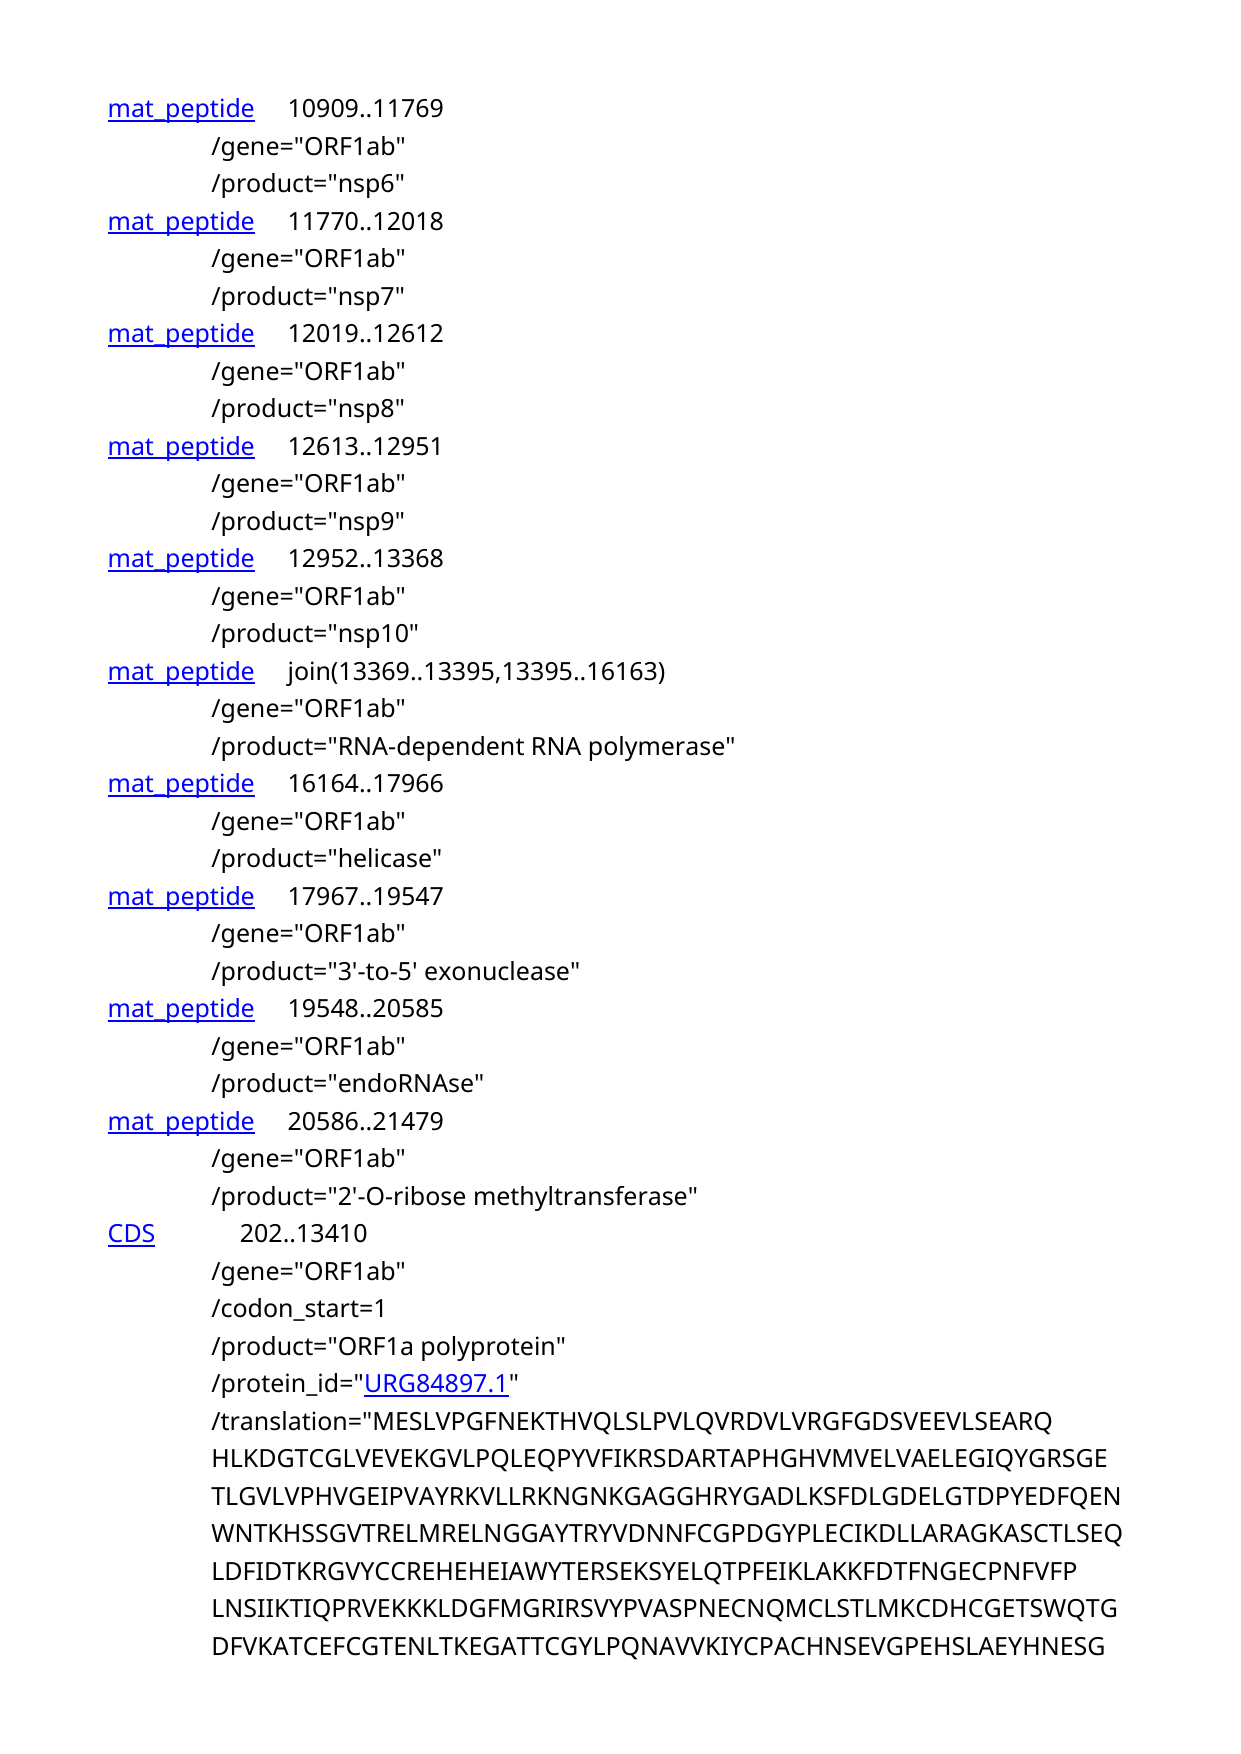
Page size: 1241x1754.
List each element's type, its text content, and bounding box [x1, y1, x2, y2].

text /translation="MESLVPGFNEKTHVQLSLPVLQVRDVLVRGFGDSVEEVLSEARQ [75, 1402, 1165, 1439]
text /gene="ORF1ab" [75, 239, 1165, 277]
text /product="RNA-dependent RNA polymerase" [75, 727, 1165, 764]
text mat_peptide 12952..13368 [75, 539, 1165, 577]
text /gene="ORF1ab" [75, 352, 1165, 389]
text /product="endoRNAse" [75, 1064, 1165, 1102]
text /protein_id="URG84897.1" [75, 1364, 1165, 1402]
text mat_peptide 20586..21479 [75, 1102, 1165, 1139]
text /product="nsp8" [75, 389, 1165, 427]
text /product="2'-O-ribose methyltransferase" [75, 1177, 1165, 1214]
text /product="helicase" [75, 839, 1165, 877]
text TLGVLVPHVGEIPVAYRKVLLRKNGNKGAGGHRYGADLKSFDLGDELGTDPYEDFQEN [75, 1477, 1165, 1514]
text WNTKHSSGVTRELMRELNGGAYTRYVDNNFCGPDGYPLECIKDLLARAGKASCTLSEQ [75, 1514, 1165, 1552]
text LNSIIKTIQPRVEKKKLDGFMGRIRSVYPVASPNECNQMCLSTLMKCDHCGETSWQTG [75, 1589, 1165, 1627]
text /product="nsp9" [75, 502, 1165, 539]
text /gene="ORF1ab" [75, 577, 1165, 614]
text mat_peptide join(13369..13395,13395..16163) [75, 652, 1165, 689]
text /product="nsp10" [75, 614, 1165, 652]
text /product="ORF1a polyprotein" [75, 1327, 1165, 1364]
text mat_peptide 10909..11769 [75, 89, 1165, 127]
text mat_peptide 16164..17966 [75, 764, 1165, 802]
text /gene="ORF1ab" [75, 802, 1165, 839]
text mat_peptide 11770..12018 [75, 202, 1165, 239]
text /product="nsp7" [75, 277, 1165, 314]
text /gene="ORF1ab" [75, 1252, 1165, 1289]
text /gene="ORF1ab" [75, 464, 1165, 502]
text CDS 202..13410 [75, 1214, 1165, 1252]
text /gene="ORF1ab" [75, 689, 1165, 727]
text DFVKATCEFCGTENLTKEGATTCGYLPQNAVVKIYCPACHNSEVGPEHSLAEYHNESG [75, 1627, 1165, 1664]
text /gene="ORF1ab" [75, 1027, 1165, 1064]
text mat_peptide 19548..20585 [75, 989, 1165, 1027]
text mat_peptide 12019..12612 [75, 314, 1165, 352]
text /product="3'-to-5' exonuclease" [75, 952, 1165, 989]
text /gene="ORF1ab" [75, 1139, 1165, 1177]
text /codon_start=1 [75, 1289, 1165, 1327]
text /gene="ORF1ab" [75, 127, 1165, 164]
text mat_peptide 17967..19547 [75, 877, 1165, 914]
text /gene="ORF1ab" [75, 914, 1165, 952]
text mat_peptide 12613..12951 [75, 427, 1165, 464]
text HLKDGTCGLVEVEKGVLPQLEQPYVFIKRSDARTAPHGHVMVELVAELEGIQYGRSGE [75, 1439, 1165, 1477]
text LDFIDTKRGVYCCREHEHEIAWYTERSEKSYELQTPFEIKLAKKFDTFNGECPNFVFP [75, 1552, 1165, 1589]
text /product="nsp6" [75, 164, 1165, 202]
